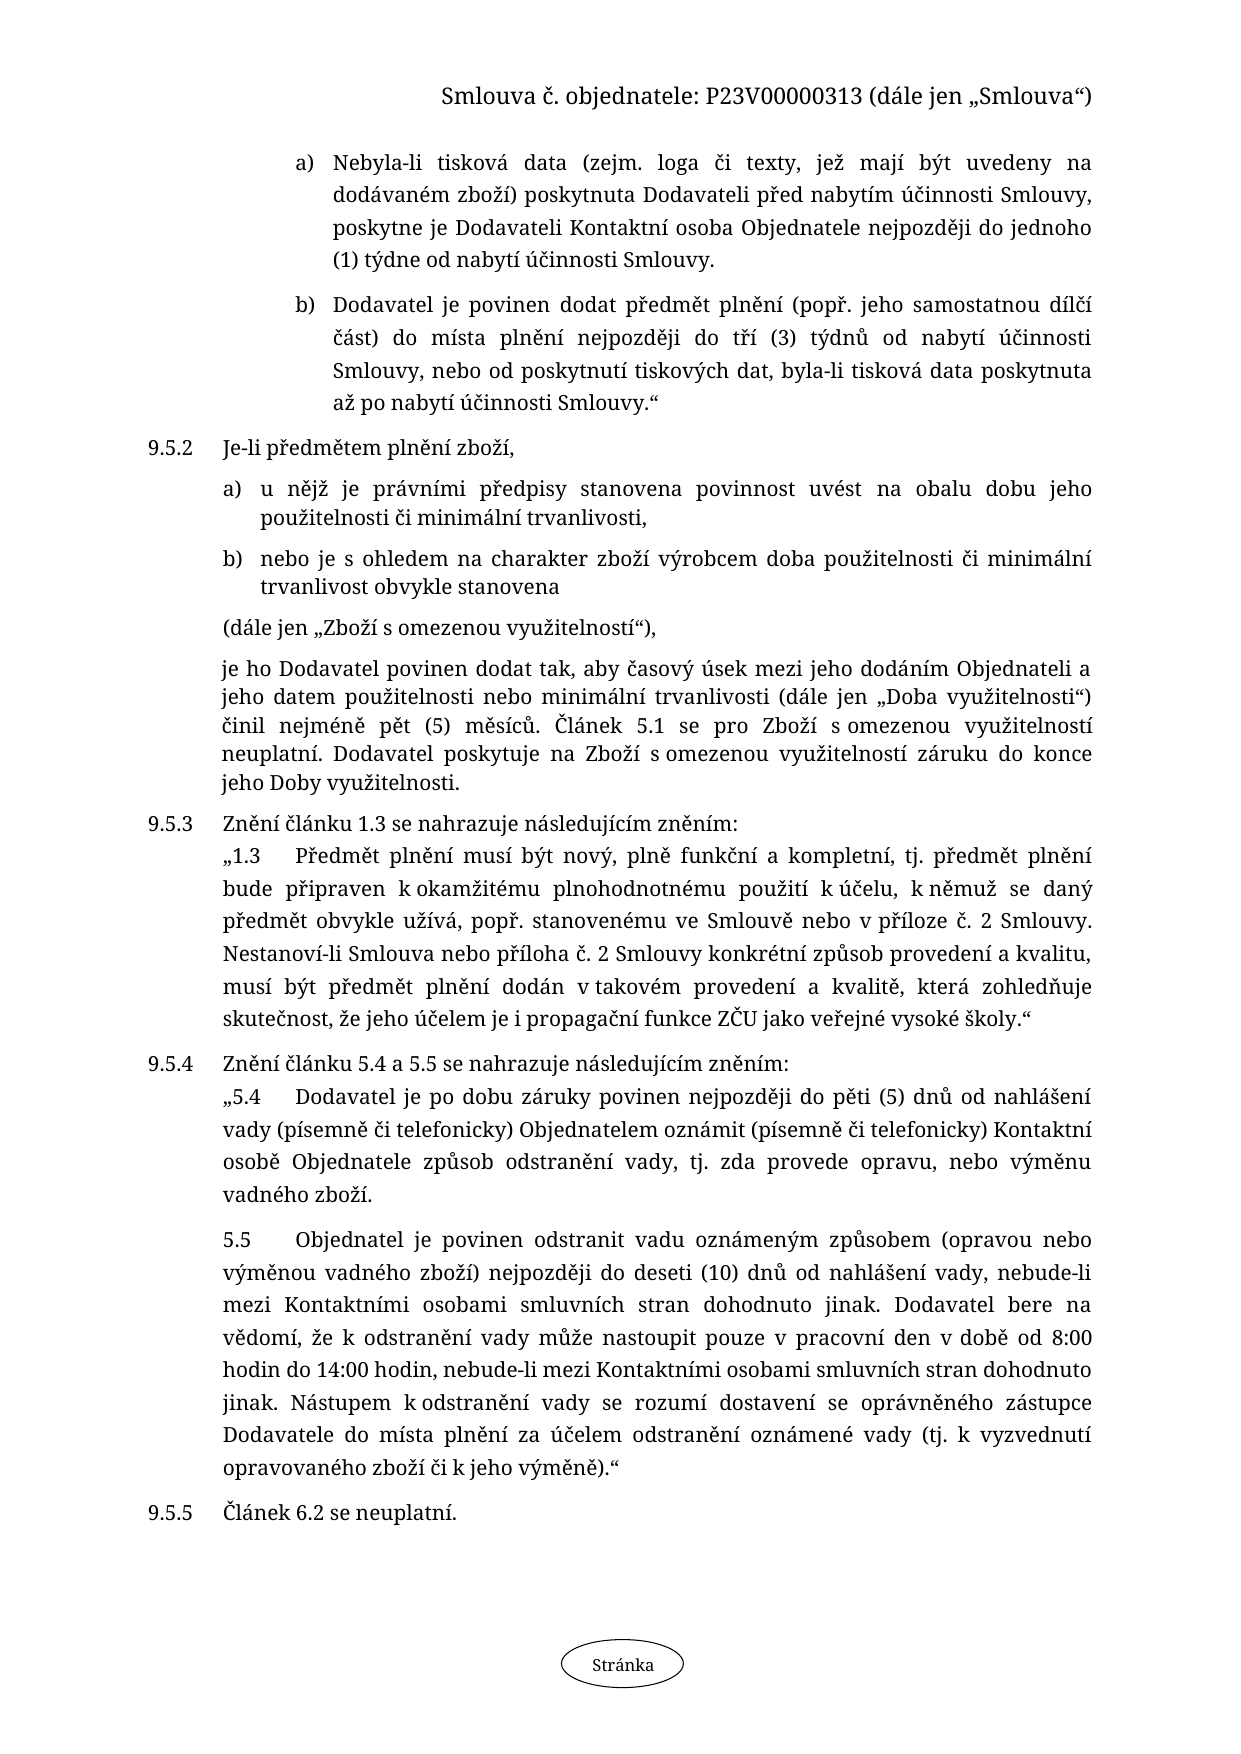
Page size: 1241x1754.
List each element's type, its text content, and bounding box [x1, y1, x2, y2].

list Je-li předmětem plnění zboží, [148, 433, 1093, 462]
text (dále jen „Zboží s omezenou využitelností“), [223, 613, 1093, 642]
list Znění článku 1.3 se nahrazuje následujícím zněním: [148, 809, 1093, 837]
list u nějž je právními předpisy stanovena povinnost uvést na obalu dobu jeho použitelnosti či minimální trvanlivosti, [223, 474, 1093, 531]
list Nebyla-li tisková data (zejm. loga či texty, jež mají být uvedeny na dodávaném zboží) poskytnuta Dodavateli před nabytím účinnosti Smlouvy, poskytne je Dodavateli Kontaktní osoba Objednatele nejpozději do jednoho (1) týdne od nabytí účinnosti Smlouvy. [295, 148, 1093, 274]
list „1.3 Předmět plnění musí být nový, plně funkční a kompletní, tj. předmět plnění bude připraven k okamžitému plnohodnotnému použití k účelu, k němuž se daný předmět obvykle užívá, popř. stanovenému ve Smlouvě nebo v příloze č. 2 Smlouvy. Nestanoví-li Smlouva nebo příloha č. 2 Smlouvy konkrétní způsob provedení a kvalitu, musí být předmět plnění dodán v takovém provedení a kvalitě, která zohledňuje skutečnost, že jeho účelem je i propagační funkce ZČU jako veřejné vysoké školy.“ [223, 841, 1093, 1033]
list 5.5 Objednatel je povinen odstranit vadu oznámeným způsobem (opravou nebo výměnou vadného zboží) nejpozději do deseti (10) dnů od nahlášení vady, nebude-li mezi Kontaktními osobami smluvních stran dohodnuto jinak. Dodavatel bere na vědomí, že k odstranění vady může nastoupit pouze v pracovní den v době od 8:00 hodin do 14:00 hodin, nebude-li mezi Kontaktními osobami smluvních stran dohodnuto jinak. Nástupem k odstranění vady se rozumí dostavení se oprávněného zástupce Dodavatele do místa plnění za účelem odstranění oznámené vady (tj. k vyzvednutí opravovaného zboží či k jeho výměně).“ [223, 1225, 1093, 1482]
list „5.4 Dodavatel je po dobu záruky povinen nejpozději do pěti (5) dnů od nahlášení vady (písemně či telefonicky) Objednatelem oznámit (písemně či telefonicky) Kontaktní osobě Objednatele způsob odstranění vady, tj. zda provede opravu, nebo výměnu vadného zboží. [223, 1082, 1093, 1208]
list Znění článku 5.4 a 5.5 se nahrazuje následujícím zněním: [148, 1049, 1093, 1078]
list Dodavatel je povinen dodat předmět plnění (popř. jeho samostatnou dílčí část) do místa plnění nejpozději do tří (3) týdnů od nabytí účinnosti Smlouvy, nebo od poskytnutí tiskových dat, byla-li tisková data poskytnuta až po nabytí účinnosti Smlouvy.“ [295, 291, 1093, 417]
text je ho Dodavatel povinen dodat tak, aby časový úsek mezi jeho dodáním Objednateli a jeho datem použitelnosti nebo minimální trvanlivosti (dále jen „Doba využitelnosti“) činil nejméně pět (5) měsíců. Článek 5.1 se pro Zboží s omezenou využitelností neuplatní. Dodavatel poskytuje na Zboží s omezenou využitelností záruku do konce jeho Doby využitelnosti. [221, 654, 1093, 796]
list Článek 6.2 se neuplatní. [148, 1498, 1093, 1527]
list nebo je s ohledem na charakter zboží výrobcem doba použitelnosti či minimální trvanlivost obvykle stanovena [223, 544, 1093, 601]
